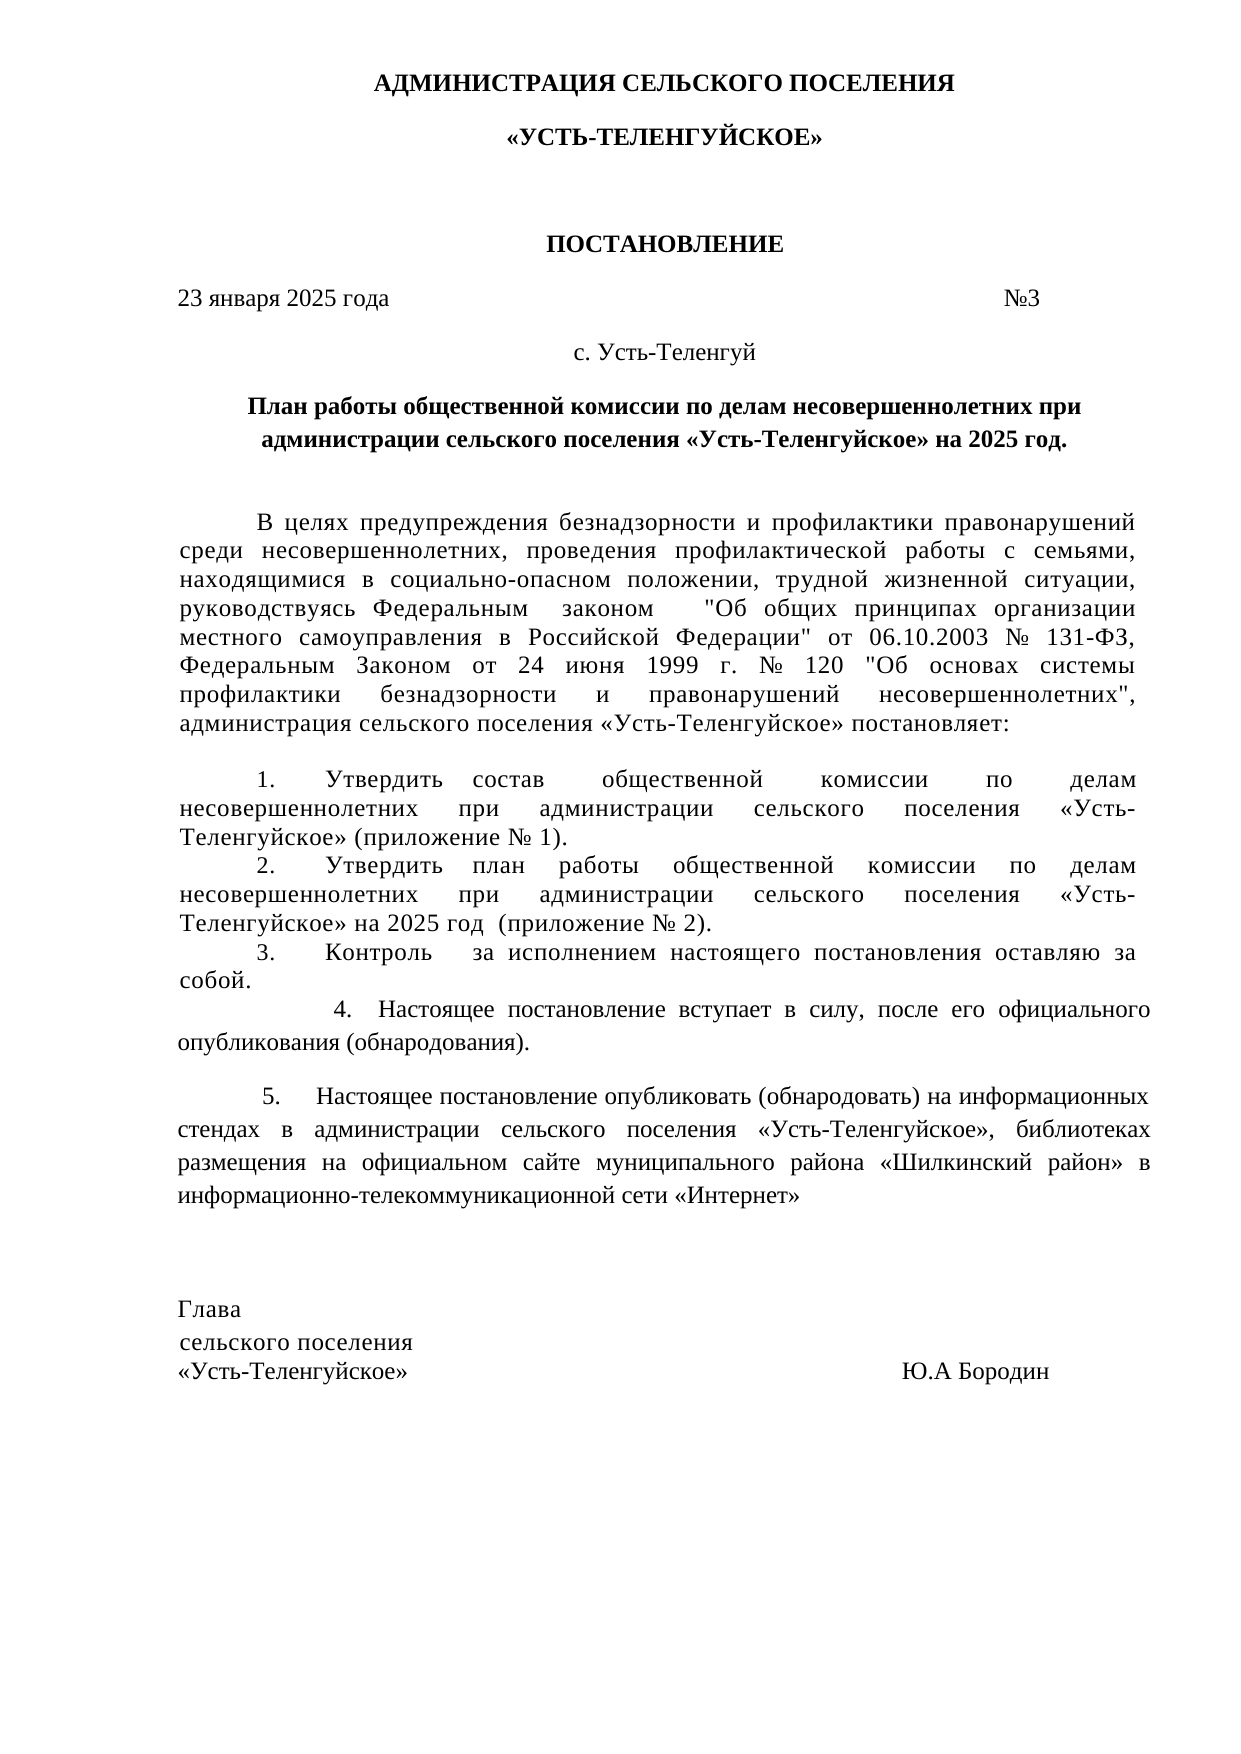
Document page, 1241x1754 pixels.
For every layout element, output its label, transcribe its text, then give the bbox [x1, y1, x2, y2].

text 4. Настоящее постановление вступает в силу, после его официального опубликования (обнародования). [177, 994, 1152, 1056]
text План работы общественной комиссии по делам несовершеннолетних при администрации сельского поселения «Усть-Теленгуйское» на 2025 год. [177, 391, 1152, 453]
text В целях предупреждения безнадзорности и профилактики правонарушений среди несовершеннолетних, проведения профилактической работы с семьями, находящимися в социально-опасном положении, трудной жизненной ситуации, руководствуясь Федеральным законом "Об общих принципах организации местного самоуправления в Российской Федерации" от 06.10.2003 № 131-ФЗ, Федеральным Законом от 24 июня 1999 г. № 120 "Об основах системы профилактики безнадзорности и правонарушений несовершеннолетних", администрация сельского поселения «Усть-Теленгуйское» постановляет: [179, 507, 1137, 737]
text ПОСТАНОВЛЕНИЕ [177, 229, 1152, 258]
list Утвердить план работы общественной комиссии по делам несовершеннолетних при администрации сельского поселения «Усть-Теленгуйское» на 2025 год (приложение № 2). [179, 850, 1137, 937]
text «Усть-Теленгуйское» Ю.А Бородин [177, 1356, 1152, 1385]
text 5. Настоящее постановление опубликовать (обнародовать) на информационных стендах в администрации сельского поселения «Усть-Теленгуйское», библиотеках размещения на официальном сайте муниципального района «Шилкинский район» в информационно-телекоммуникационной сети «Интернет» [177, 1081, 1152, 1209]
text АДМИНИСТРАЦИЯ СЕЛЬСКОГО ПОСЕЛЕНИЯ [177, 68, 1152, 97]
text Глава [177, 1291, 1137, 1324]
text сельского поселения [179, 1324, 1137, 1356]
list Контроль за исполнением настоящего постановления оставляю за собой. [179, 937, 1137, 994]
list Утвердить состав общественной комиссии по делам несовершеннолетних при администрации сельского поселения «Усть-Теленгуйское» (приложение № 1). [179, 764, 1137, 850]
text с. Усть-Теленгуй [177, 337, 1152, 366]
text 23 января 2025 года №3 [177, 283, 1152, 312]
text «УСТЬ-ТЕЛЕНГУЙСКОЕ» [177, 122, 1152, 150]
